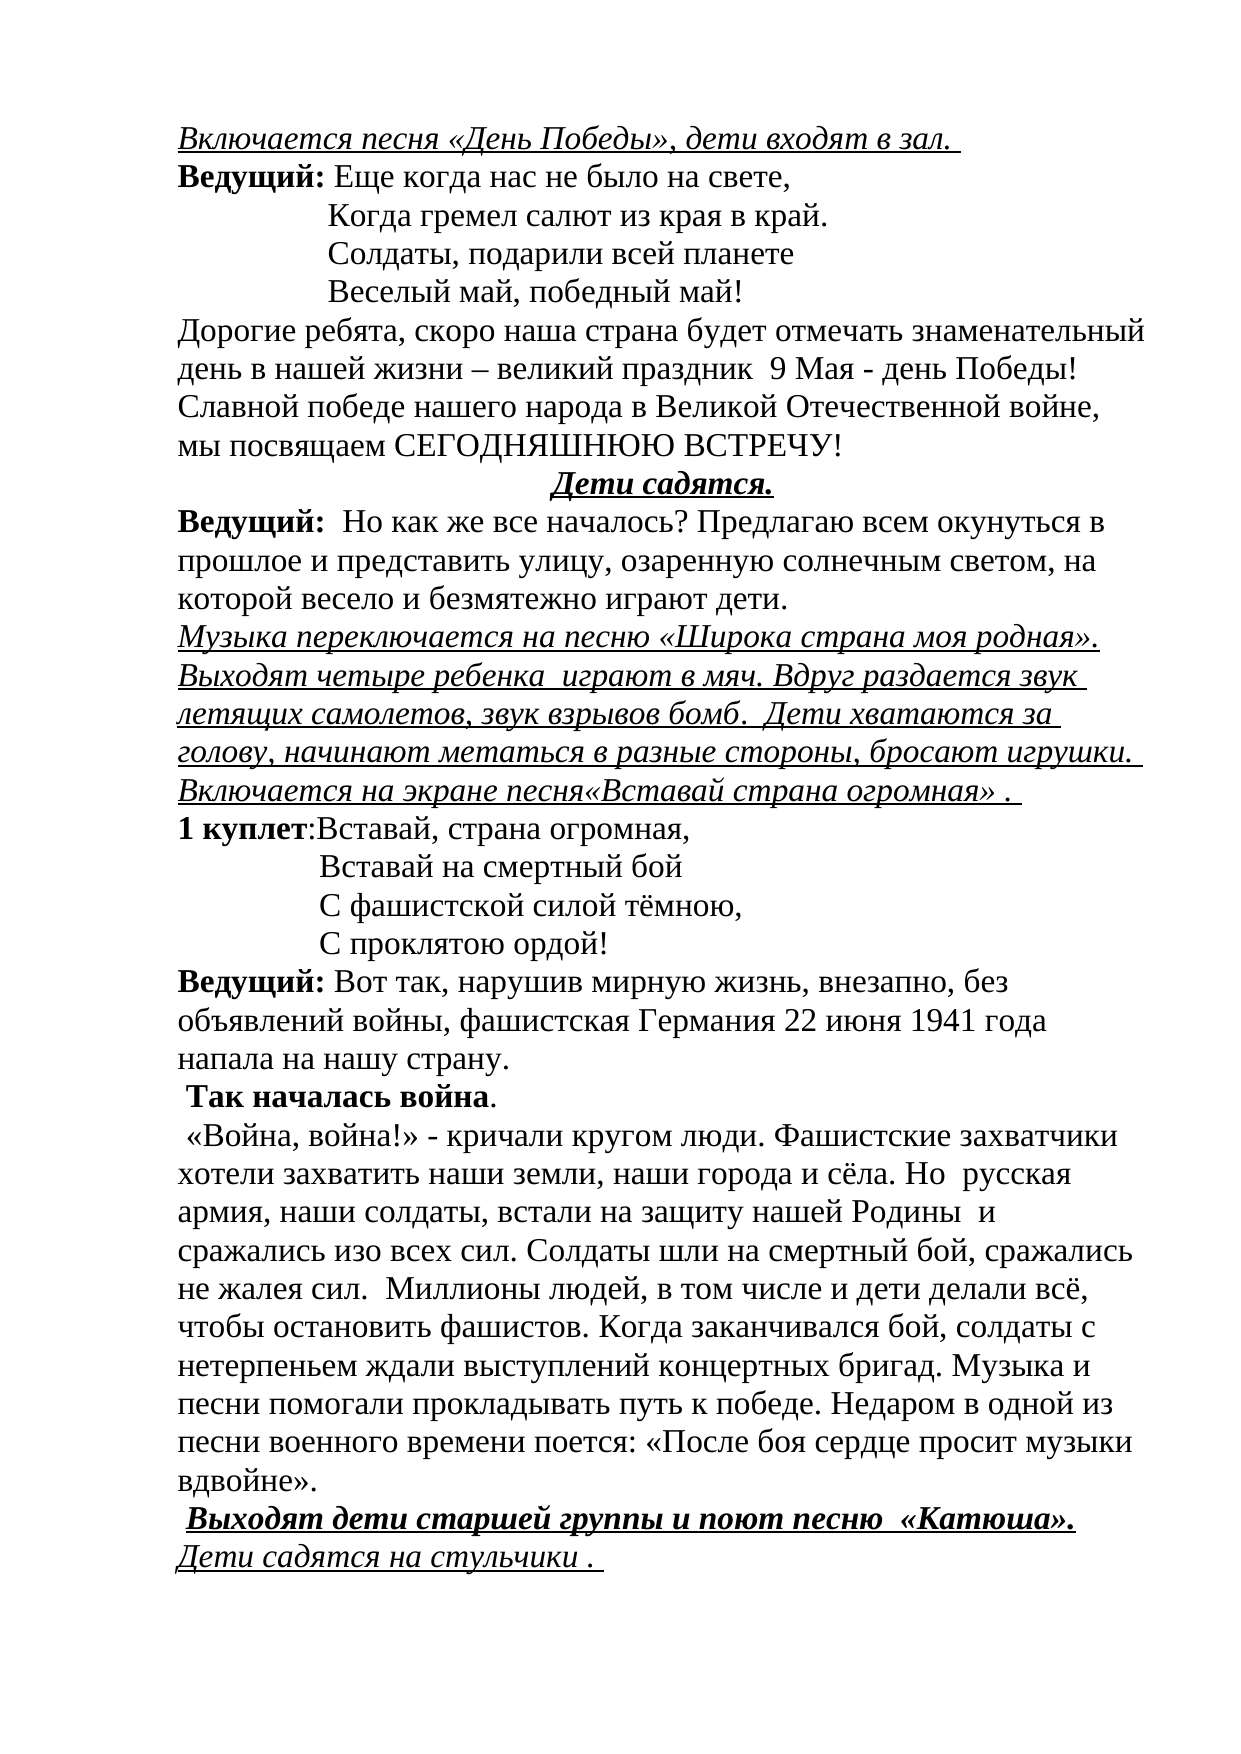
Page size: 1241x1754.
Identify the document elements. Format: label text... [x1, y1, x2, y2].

text 1 куплет:Вставай, страна огромная, [177, 808, 1152, 846]
text Так началась война. [177, 1076, 1152, 1115]
text Выходят четыре ребенка играют в мяч. Вдруг раздается звук летящих самолетов, звук взрывов бомб. Дети хватаются за голову, начинают метаться в разные стороны, бросают игрушки. Включается на экране песня«Вставай страна огромная» . [177, 655, 1152, 808]
text С проклятою ордой! [177, 923, 1152, 961]
text Ведущий: Вот так, нарушив мирную жизнь, внезапно, без объявлений войны, фашистская Германия 22 июня 1941 года напала на нашу страну. [177, 961, 1152, 1076]
text Солдаты, подарили всей планете [177, 233, 1152, 271]
text Веселый май, победный май! [177, 271, 1152, 310]
text Ведущий: Еще когда нас не было на свете, [177, 156, 1152, 195]
text Вставай на смертный бой [177, 846, 1152, 885]
text Ведущий: Но как же все началось? Предлагаю всем окунуться в прошлое и представить улицу, озаренную солнечным светом, на которой весело и безмятежно играют дети. [177, 501, 1152, 616]
text С фашистской силой тёмною, [177, 885, 1152, 923]
text Включается песня «День Победы», дети входят в зал. [177, 118, 1152, 156]
text Музыка переключается на песню «Широка страна моя родная». [177, 616, 1152, 655]
text «Война, война!» - кричали кругом люди. Фашистские захватчики хотели захватить наши земли, наши города и сёла. Но русская армия, наши солдаты, встали на защиту нашей Родины и сражались изо всех сил. Солдаты шли на смертный бой, сражались не жалея сил. Миллионы людей, в том числе и дети делали всё, чтобы остановить фашистов. Когда заканчивался бой, солдаты с нетерпеньем ждали выступлений концертных бригад. Музыка и песни помогали прокладывать путь к победе. Недаром в одной из песни военного времени поется: «После боя сердце просит музыки вдвойне». [177, 1115, 1152, 1498]
text Дети садятся на стульчики . [177, 1536, 1152, 1575]
text Дети садятся. [177, 463, 1152, 501]
text Дорогие ребята, скоро наша страна будет отмечать знаменательный день в нашей жизни – великий праздник 9 Мая - день Победы! Славной победе нашего народа в Великой Отечественной войне, мы посвящаем СЕГОДНЯШНЮЮ ВСТРЕЧУ! [177, 310, 1152, 463]
text Когда гремел салют из края в край. [177, 195, 1152, 233]
text Выходят дети старшей группы и поют песню «Катюша». [177, 1498, 1152, 1536]
